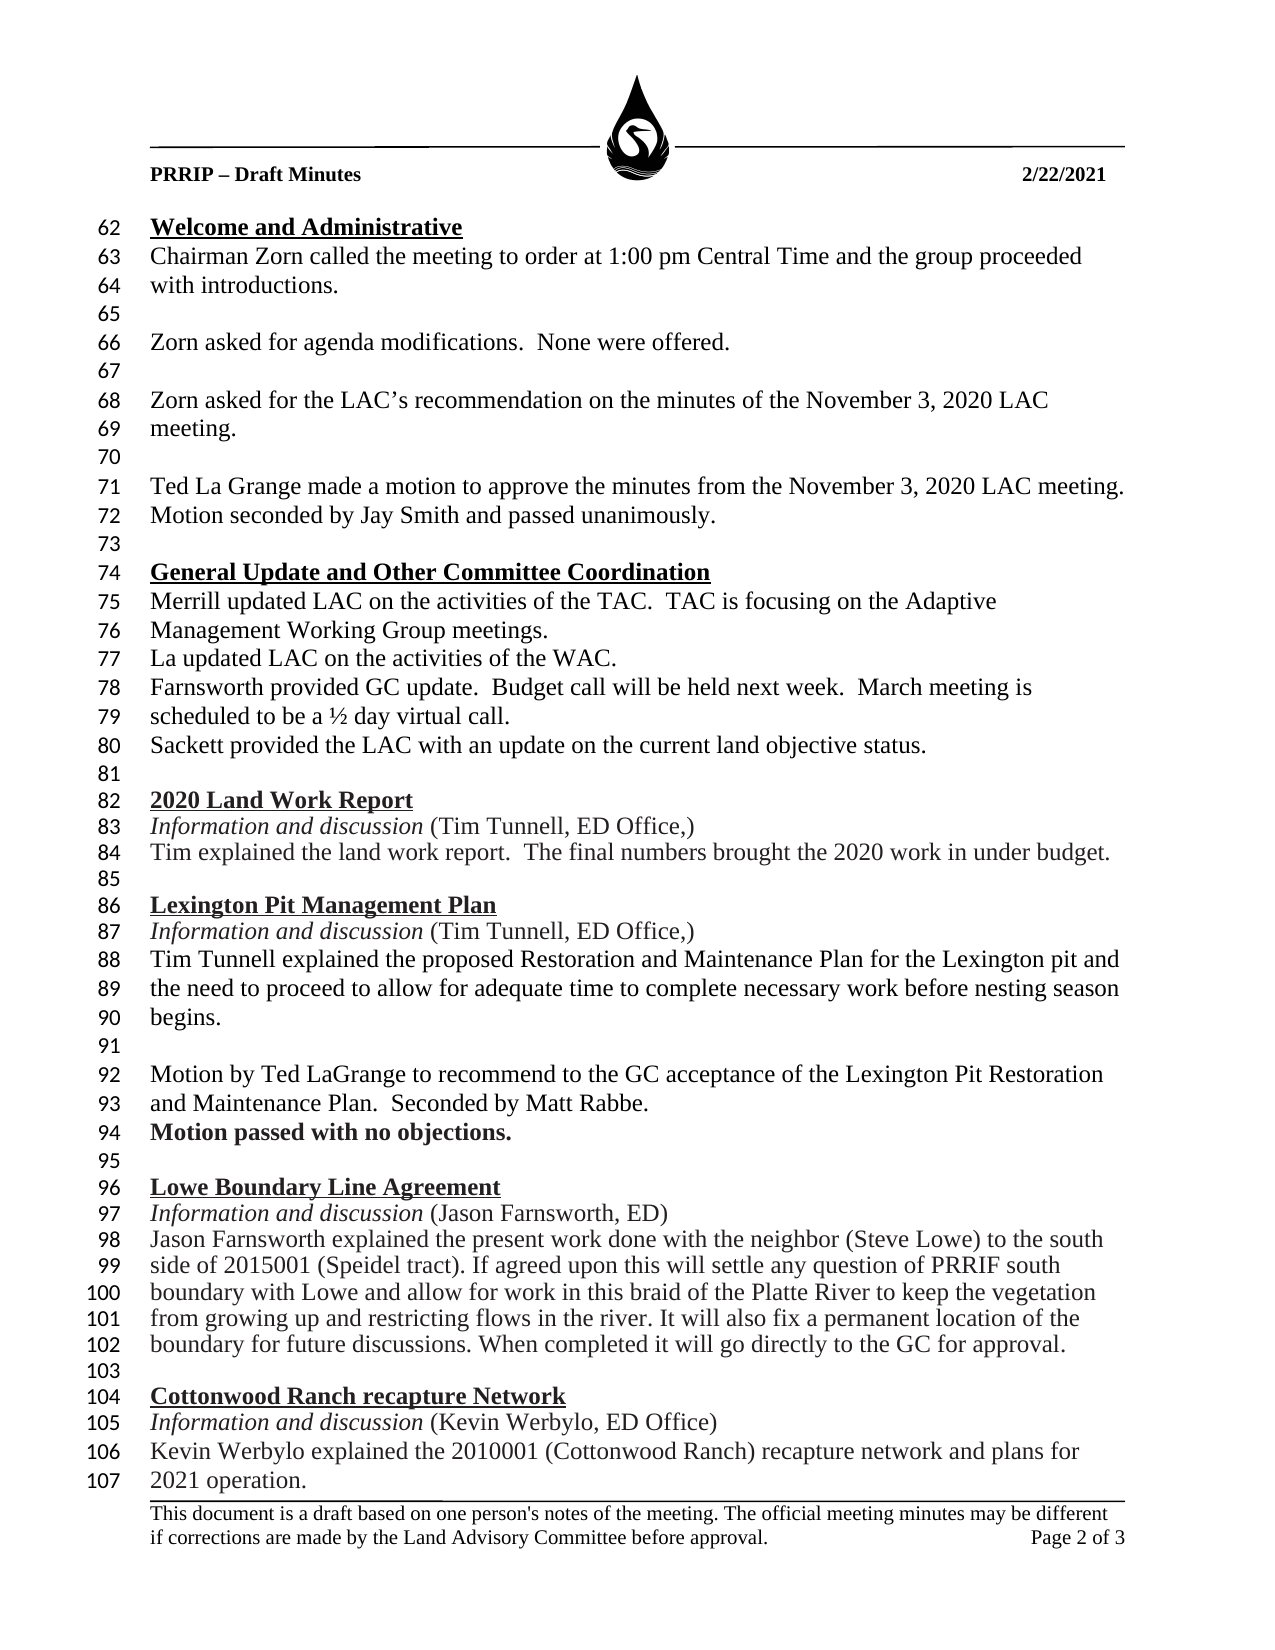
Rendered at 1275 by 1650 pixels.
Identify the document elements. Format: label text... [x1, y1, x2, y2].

picture [598, 75, 677, 182]
text Lowe Boundary Line Agreement [150, 1174, 1125, 1201]
text Motion passed with no objections. [150, 1117, 1072, 1146]
text Sackett provided the LAC with an update on the current land objective status. [150, 730, 1125, 758]
text Ted La Grange made a motion to approve the minutes from the November 3, 2020 LAC meeting. Motion seconded by Jay Smith and passed unanimously. [150, 471, 1125, 528]
text Information and discussion (Jason Farnsworth, ED) [150, 1201, 1125, 1227]
text Tim explained the land work report. The final numbers brought the 2020 work in under budget. [150, 840, 1125, 866]
text La updated LAC on the activities of the WAC. [150, 643, 1125, 672]
text Welcome and Administrative [150, 212, 1125, 241]
text Cottonwood Ranch recapture Network [150, 1384, 1125, 1410]
text Zorn asked for the LAC’s recommendation on the minutes of the November 3, 2020 LAC meeting. [150, 385, 1125, 442]
text Merrill updated LAC on the activities of the TAC. TAC is focusing on the Adaptive Management Working Group meetings. [150, 586, 1125, 643]
text Information and discussion (Tim Tunnell, ED Office,) [150, 813, 1125, 840]
text Farnsworth provided GC update. Budget call will be held next week. March meeting is scheduled to be a ½ day virtual call. [150, 672, 1125, 730]
text Lexington Pit Management Plan [150, 892, 1125, 918]
text General Update and Other Committee Coordination [150, 557, 1125, 586]
text Kevin Werbylo explained the 2010001 (Cottonwood Ranch) recapture network and plans for 2021 operation. [150, 1436, 1125, 1493]
text Information and discussion (Tim Tunnell, ED Office,) [150, 918, 1125, 944]
text Zorn asked for agenda modifications. None were offered. [150, 327, 1125, 356]
text Motion by Ted LaGrange to recommend to the GC acceptance of the Lexington Pit Restoration and Maintenance Plan. Seconded by Matt Rabbe. [150, 1059, 1125, 1117]
text Chairman Zorn called the meeting to order at 1:00 pm Central Time and the group proceeded with introductions. [150, 241, 1125, 298]
text 2020 Land Work Report [150, 787, 1125, 813]
text Tim Tunnell explained the proposed Restoration and Maintenance Plan for the Lexington pit and the need to proceed to allow for adequate time to complete necessary work before nesting season begins. [150, 944, 1125, 1031]
text Information and discussion (Kevin Werbylo, ED Office) [150, 1410, 1125, 1436]
text Jason Farnsworth explained the present work done with the neighbor (Steve Lowe) to the south side of 2015001 (Speidel tract). If agreed upon this will settle any question of PRRIF south boundary with Lowe and allow for work in this braid of the Platte River to keep the vegetation from growing up and restricting flows in the river. It will also fix a permanent location of the boundary for future discussions. When completed it will go directly to the GC for approval. [150, 1227, 1125, 1358]
